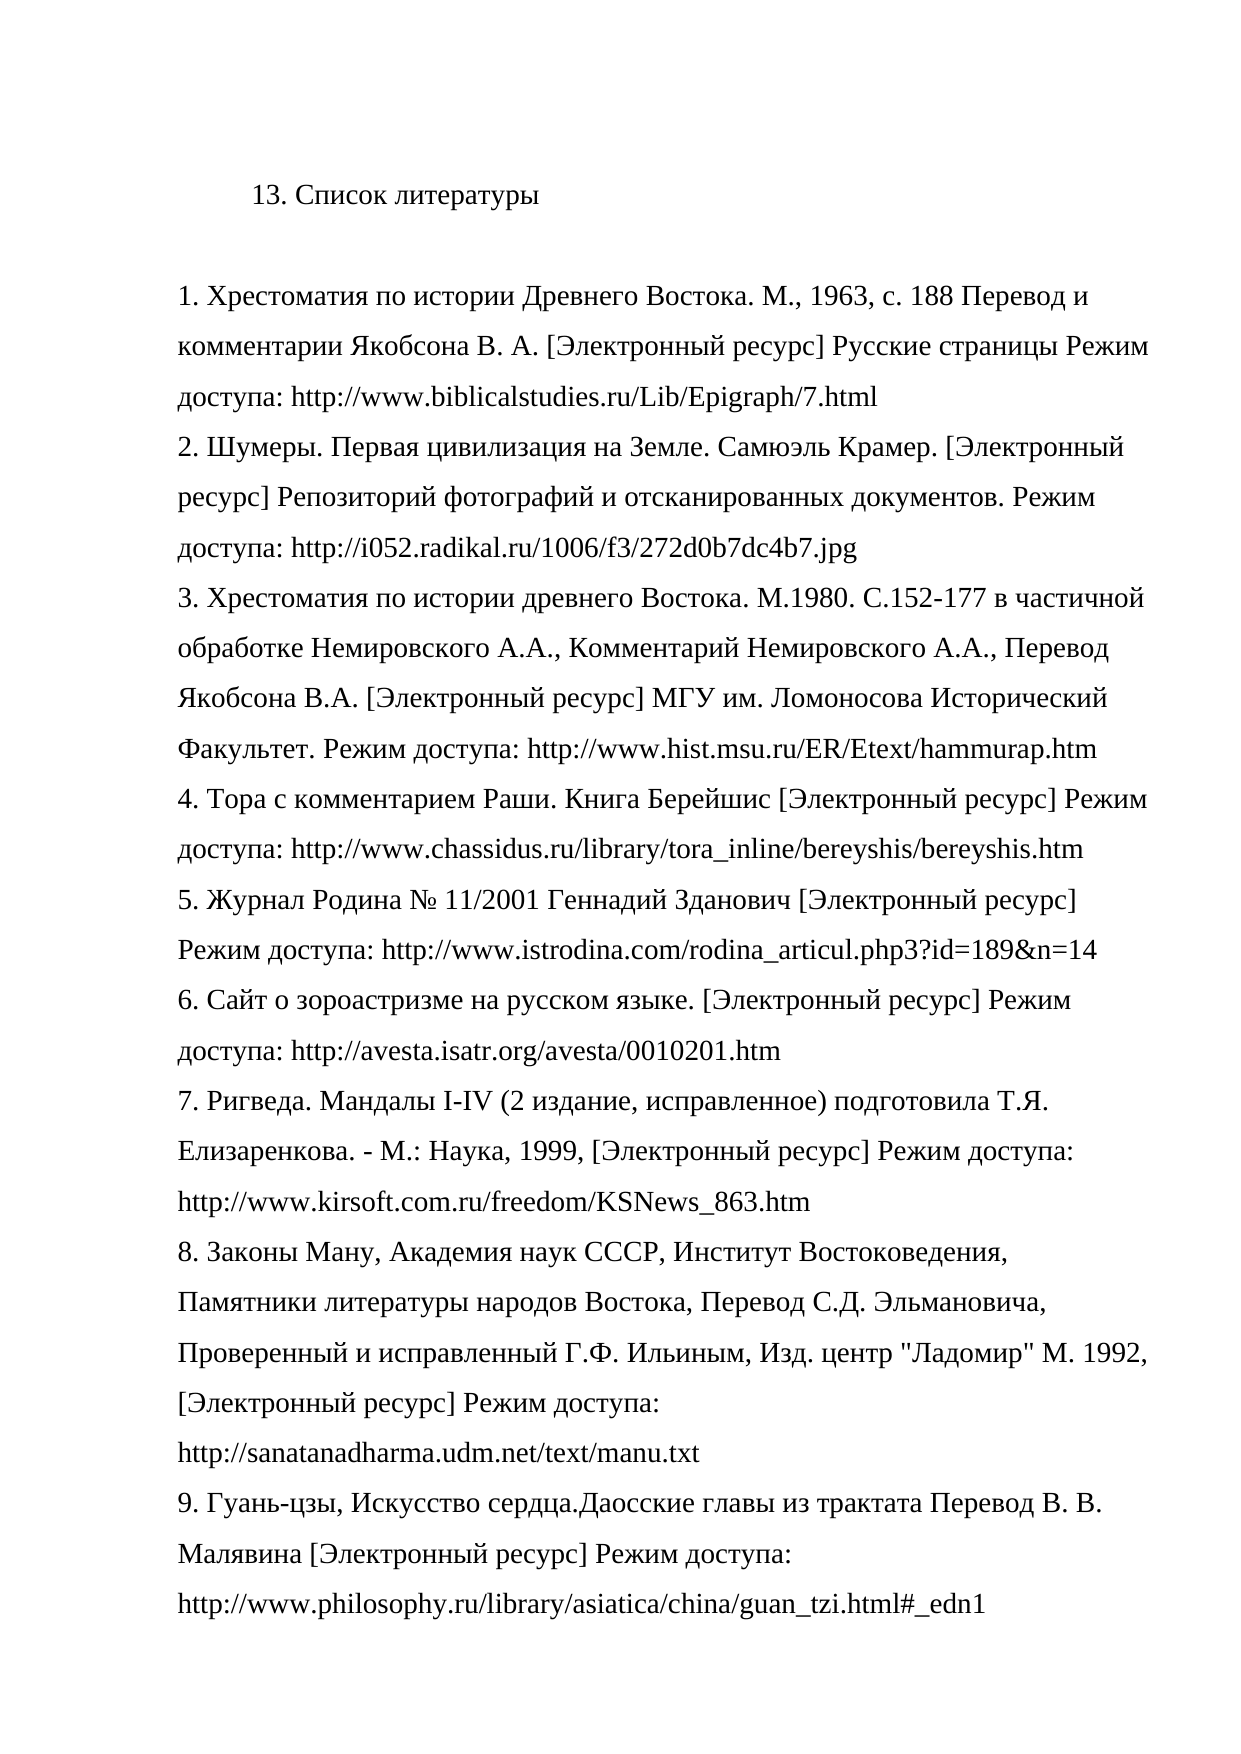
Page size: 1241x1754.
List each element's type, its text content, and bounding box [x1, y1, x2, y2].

text 13. Список литературы [177, 177, 1152, 211]
text 9. Гуань-цзы, Искусство сердца.Даосские главы из трактата Перевод В. В. Малявина [Электронный ресурс] Режим доступа: http://www.philosophy.ru/library/asiatica/china/guan_tzi.html#_edn1 [177, 1486, 1152, 1620]
text 5. Журнал Родина № 11/2001 Геннадий Зданович [Электронный ресурс] Режим доступа: http://www.istrodina.com/rodina_articul.php3?id=189&n=14 [177, 882, 1152, 966]
text 2. Шумеры. Первая цивилизация на Земле. Самюэль Крамер. [Электронный ресурс] Репозиторий фотографий и отсканированных документов. Режим доступа: http://i052.radikal.ru/1006/f3/272d0b7dc4b7.jpg [177, 429, 1152, 563]
text 1. Хрестоматия по истории Древнего Востока. М., 1963, с. 188 Перевод и комментарии Якобсона В. А. [Электронный ресурс] Русские страницы Режим доступа: http://www.biblicalstudies.ru/Lib/Epigraph/7.html [177, 278, 1152, 412]
text 6. Сайт о зороастризме на русском языке. [Электронный ресурс] Режим доступа: http://avesta.isatr.org/avesta/0010201.htm [177, 982, 1152, 1066]
text 8. Законы Ману, Академия наук СССР, Институт Востоковедения, Памятники литературы народов Востока, Перевод С.Д. Эльмановича, Проверенный и исправленный Г.Ф. Ильиным, Изд. центр "Ладомир" М. 1992, [Электронный ресурс] Режим доступа: http://sanatanadharma.udm.net/text/manu.txt [177, 1234, 1152, 1469]
text 3. Хрестоматия по истории древнего Востока. М.1980. С.152-177 в частичной обработке Немировского А.А., Комментарий Немировского А.А., Перевод Якобсона В.А. [Электронный ресурс] МГУ им. Ломоносова Исторический Факультет. Режим доступа: http://www.hist.msu.ru/ER/Etext/hammurap.htm [177, 580, 1152, 764]
text 4. Тора с комментарием Раши. Книга Берейшис [Электронный ресурс] Режим доступа: http://www.chassidus.ru/library/tora_inline/bereyshis/bereyshis.htm [177, 781, 1152, 865]
text 7. Ригведа. Мандалы I-IV (2 издание, исправленное) подготовила Т.Я. Елизаренкова. - М.: Наука, 1999, [Электронный ресурс] Режим доступа: http://www.kirsoft.com.ru/freedom/KSNews_863.htm [177, 1083, 1152, 1217]
